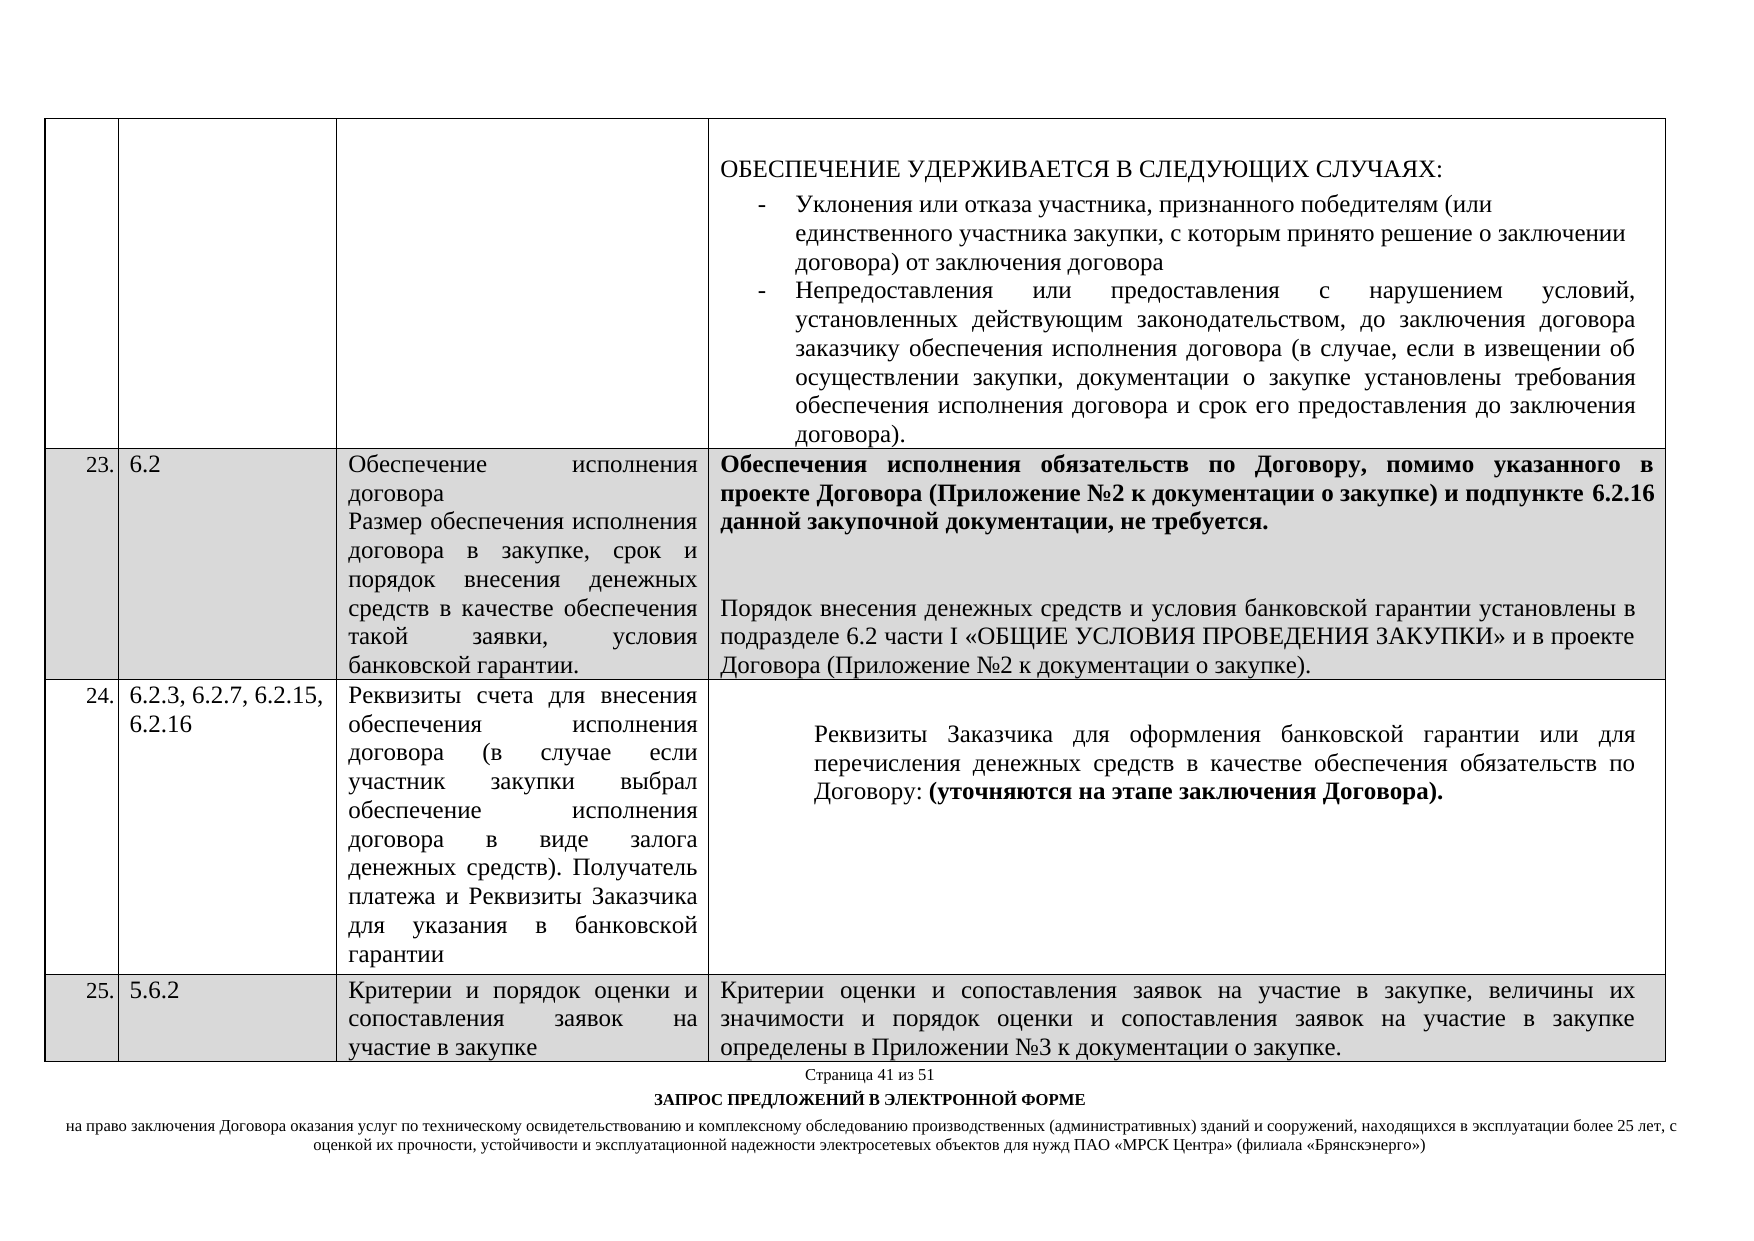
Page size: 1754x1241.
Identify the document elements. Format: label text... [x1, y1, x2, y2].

table_cell Реквизиты счета для внесения обеспечения исполнения договора (в случае если участник закупки выбрал обеспечение исполнения договора в виде залога денежных средств). Получатель платежа и Реквизиты Заказчика для указания в банковской гарантии [337, 680, 708, 974]
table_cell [337, 119, 708, 448]
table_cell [119, 119, 336, 448]
table_cell [46, 119, 118, 448]
table_cell 5.6.2 [119, 975, 336, 1061]
table_cell [46, 975, 118, 1061]
table_cell Обеспечение исполнения договора Размер обеспечения исполнения договора в закупке, срок и порядок внесения денежных средств в качестве обеспечения такой заявки, условия банковской гарантии. [337, 449, 708, 679]
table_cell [709, 119, 1665, 448]
table_cell Критерии оценки и сопоставления заявок на участие в закупке, величины их значимости и порядок оценки и сопоставления заявок на участие в закупке определены в Приложении №3 к документации о закупке. [709, 975, 1665, 1061]
table_cell 6.2.3, 6.2.7, 6.2.15, 6.2.16 [119, 680, 336, 974]
table_cell [46, 680, 118, 974]
table_cell Реквизиты Заказчика для оформления банковской гарантии или для перечисления денежных средств в качестве обеспечения обязательств по Договору: (уточняются на этапе заключения Договора). [709, 680, 1665, 974]
table_cell Обеспечения исполнения обязательств по Договору, помимо указанного в проекте Договора (Приложение №2 к документации о закупке) и подпункте 6.2.16 данной закупочной документации, не требуется. Порядок внесения денежных средств и условия банковской гарантии установлены в подразделе 6.2 части I «ОБЩИЕ УСЛОВИЯ ПРОВЕДЕНИЯ ЗАКУПКИ» и в проекте Договора (Приложение №2 к документации о закупке). [709, 449, 1665, 679]
table_cell [46, 449, 118, 679]
table_cell Критерии и порядок оценки и сопоставления заявок на участие в закупке [337, 975, 708, 1061]
table_cell 6.2 [119, 449, 336, 679]
